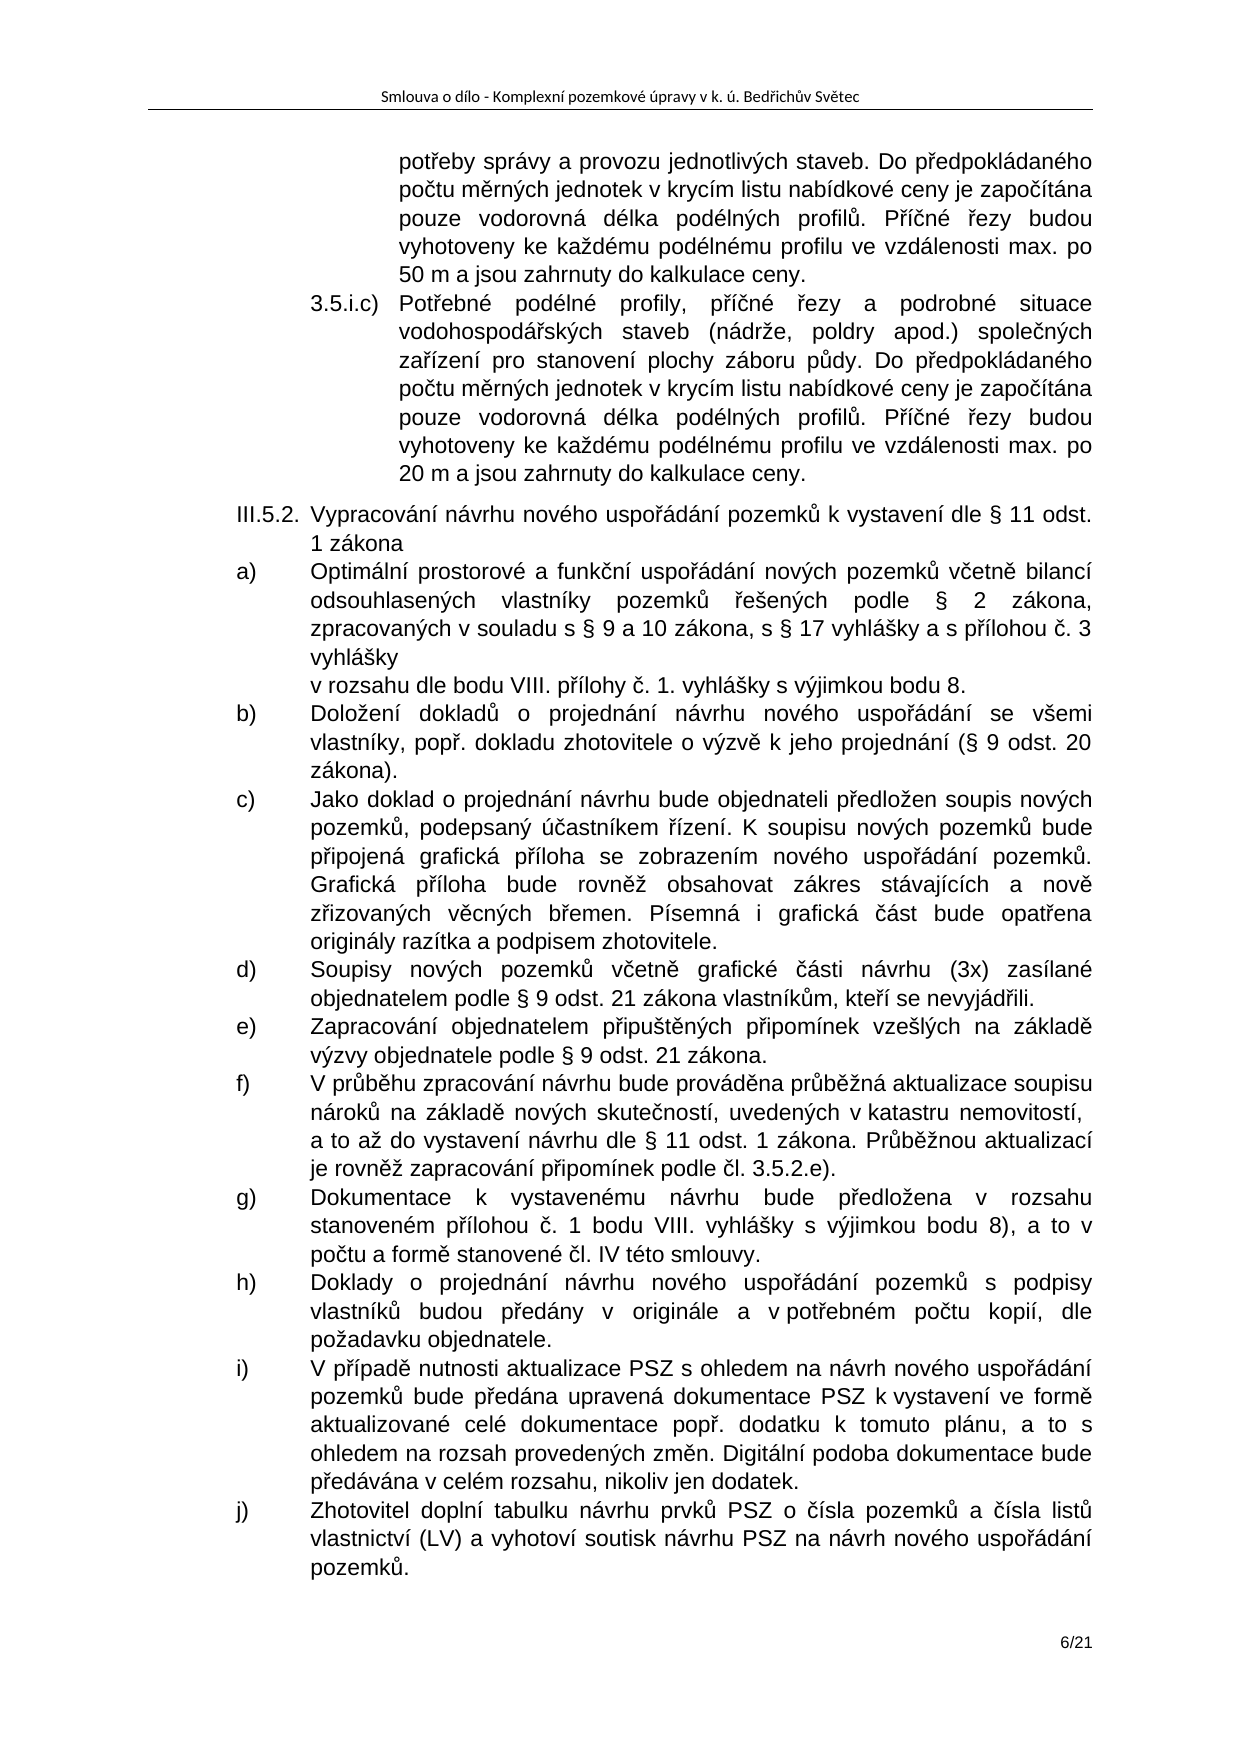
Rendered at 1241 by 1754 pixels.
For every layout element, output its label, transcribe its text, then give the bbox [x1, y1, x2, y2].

text Zapracování objednatelem připuštěných připomínek vzešlých na základě výzvy objednatele podle § 9 odst. 21 zákona. [236, 1013, 1093, 1068]
text V průběhu zpracování návrhu bude prováděna průběžná aktualizace soupisu nároků na základě nových skutečností, uvedených v katastru nemovitostí, a to až do vystavení návrhu dle § 11 odst. 1 zákona. Průběžnou aktualizací je rovněž zapracování připomínek podle čl. 3.5.2.e). [236, 1070, 1093, 1182]
list 3.5.i.c) Potřebné podélné profily, příčné řezy a podrobné situace vodohospodářských staveb (nádrže, poldry apod.) společných zařízení pro stanovení plochy záboru půdy. Do předpokládaného počtu měrných jednotek v krycím listu nabídkové ceny je započítána pouze vodorovná délka podélných profilů. Příčné řezy budou vyhotoveny ke každému podélnému profilu ve vzdálenosti max. po 20 m a jsou zahrnuty do kalkulace ceny. [310, 290, 1093, 487]
text Vypracování návrhu nového uspořádání pozemků k vystavení dle § 11 odst. 1 zákona [236, 501, 1093, 556]
text Soupisy nových pozemků včetně grafické části návrhu (3x) zasílané objednatelem podle § 9 odst. 21 zákona vlastníkům, kteří se nevyjádřili. [236, 956, 1093, 1011]
text V případě nutnosti aktualizace PSZ s ohledem na návrh nového uspořádání pozemků bude předána upravená dokumentace PSZ k vystavení ve formě aktualizované celé dokumentace popř. dodatku k tomuto plánu, a to s ohledem na rozsah provedených změn. Digitální podoba dokumentace bude předávána v celém rozsahu, nikoliv jen dodatek. [236, 1354, 1093, 1494]
text Zhotovitel doplní tabulku návrhu prvků PSZ o čísla pozemků a čísla listů vlastnictví (LV) a vyhotoví soutisk návrhu PSZ na návrh nového uspořádání pozemků. [236, 1497, 1093, 1580]
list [310, 148, 1093, 288]
text Doložení dokladů o projednání návrhu nového uspořádání se všemi vlastníky, popř. dokladu zhotovitele o výzvě k jeho projednání (§ 9 odst. 20 zákona). [236, 700, 1093, 784]
text Optimální prostorové a funkční uspořádání nových pozemků včetně bilancí odsouhlasených vlastníky pozemků řešených podle § 2 zákona, zpracovaných v souladu s § 9 a 10 zákona, s § 17 vyhlášky a s přílohou č. 3 vyhlášky v rozsahu dle bodu VIII. přílohy č. 1. vyhlášky s výjimkou bodu 8. [236, 558, 1093, 698]
text Jako doklad o projednání návrhu bude objednateli předložen soupis nových pozemků, podepsaný účastníkem řízení. K soupisu nových pozemků bude připojená grafická příloha se zobrazením nového uspořádání pozemků. Grafická příloha bude rovněž obsahovat zákres stávajících a nově zřizovaných věcných břemen. Písemná i grafická část bude opatřena originály razítka a podpisem zhotovitele. [236, 786, 1093, 954]
text Doklady o projednání návrhu nového uspořádání pozemků s podpisy vlastníků budou předány v originále a v potřebném počtu kopií, dle požadavku objednatele. [236, 1269, 1093, 1352]
text Dokumentace k vystavenému návrhu bude předložena v rozsahu stanoveném přílohou č. 1 bodu VIII. vyhlášky s výjimkou bodu 8), a to v počtu a formě stanovené čl. IV této smlouvy. [236, 1184, 1093, 1267]
